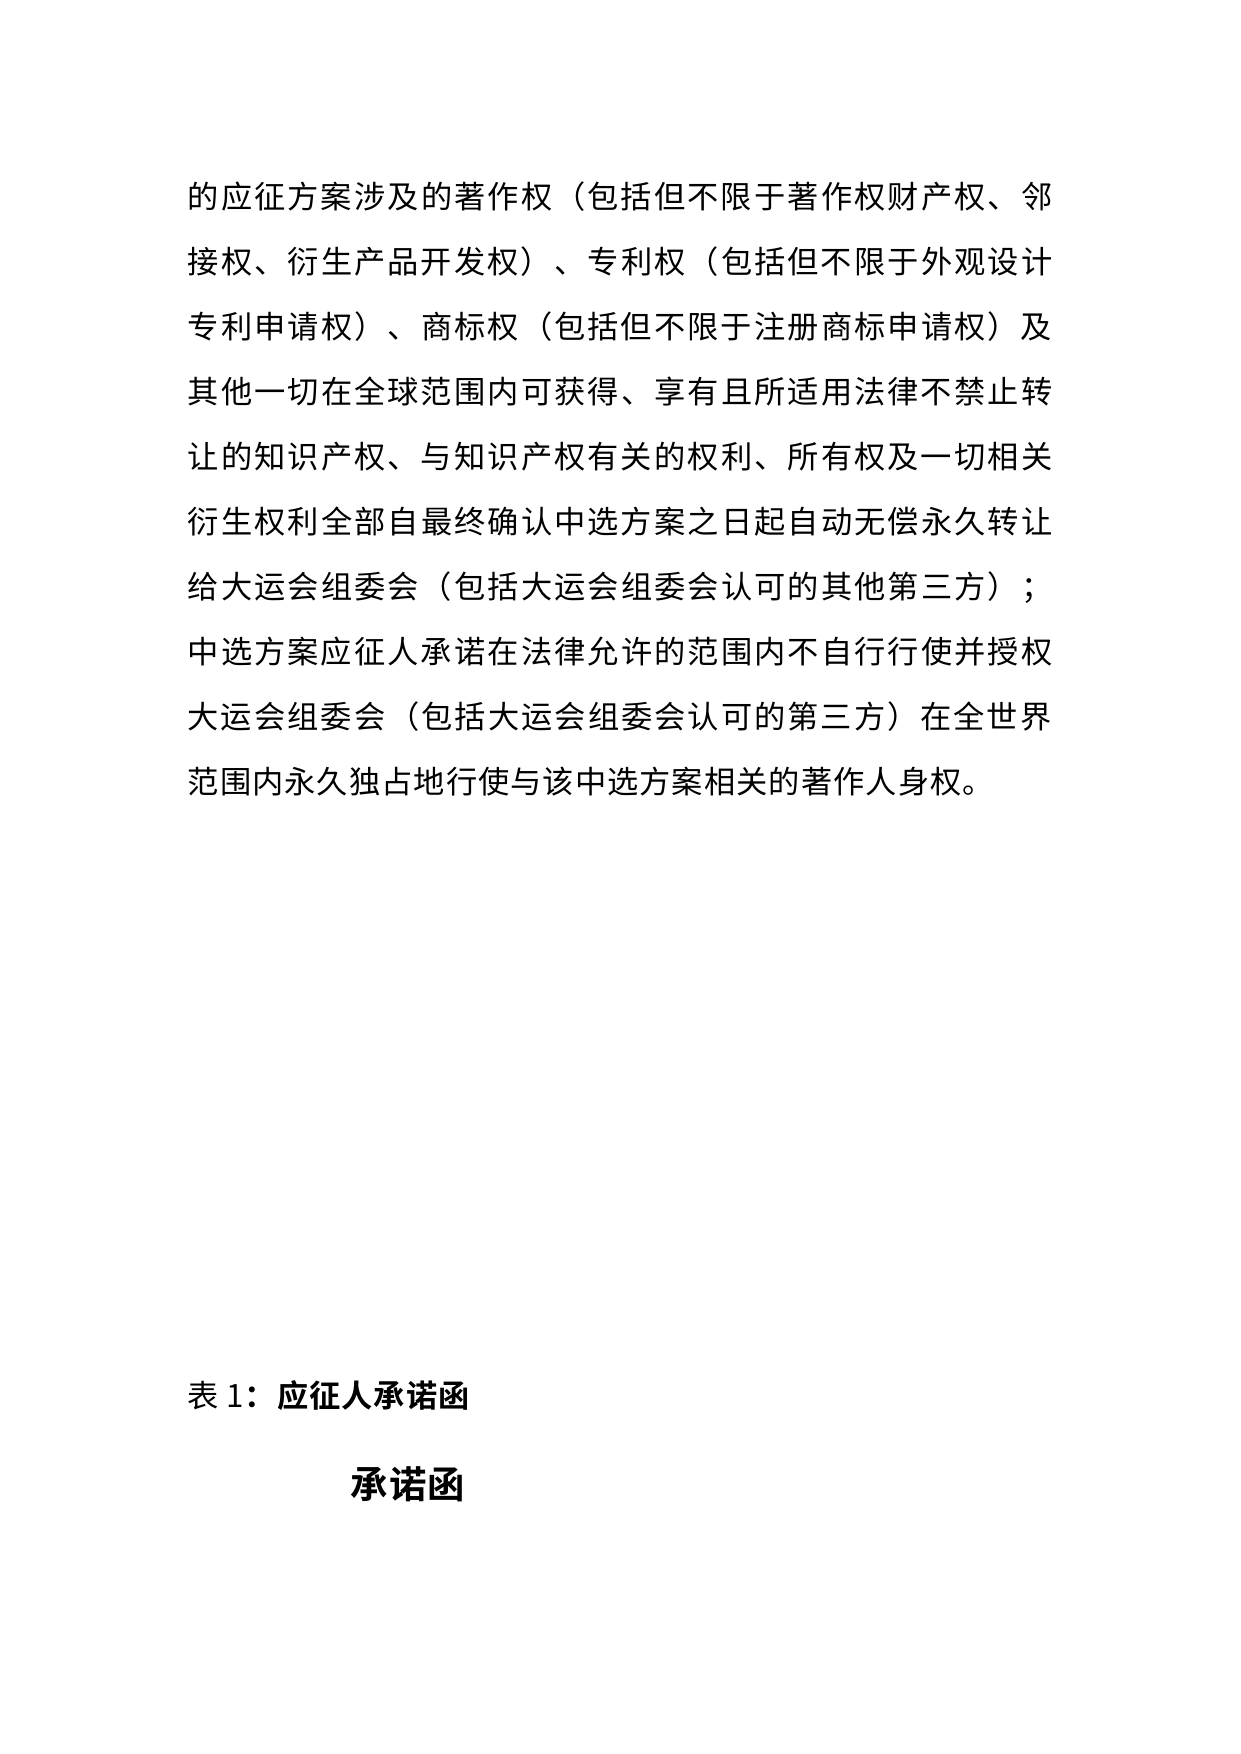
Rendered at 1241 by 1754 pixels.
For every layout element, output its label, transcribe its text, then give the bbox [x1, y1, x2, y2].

text 表1：应征人承诺函 [187, 1361, 1053, 1426]
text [187, 162, 1053, 812]
text 承诺函 [187, 1450, 1053, 1515]
